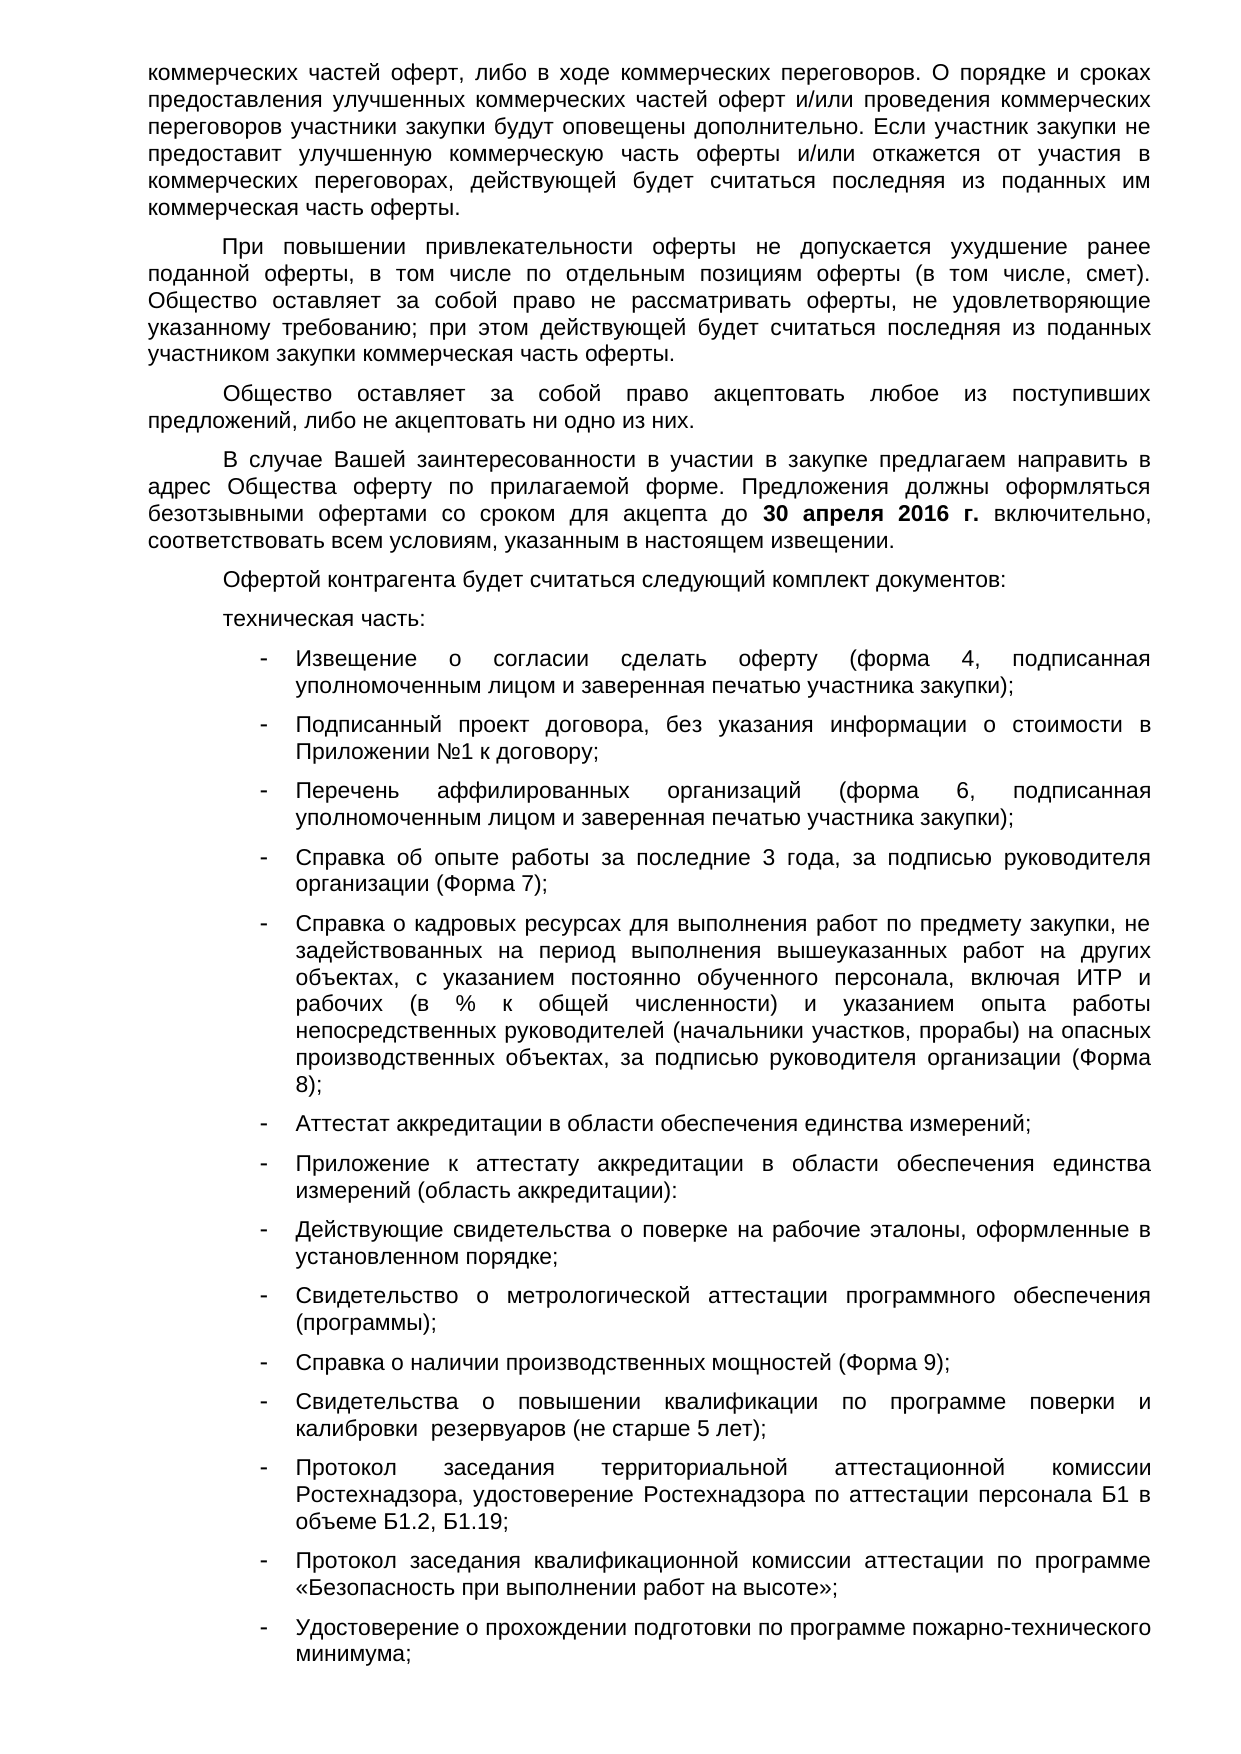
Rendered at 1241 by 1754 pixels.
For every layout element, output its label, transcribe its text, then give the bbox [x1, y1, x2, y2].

list Протокол заседания территориальной аттестационной комиссии Ростехнадзора, удостоверение Ростехнадзора по аттестации персонала Б1 в объеме Б1.2, Б1.19; [260, 1454, 1152, 1534]
list Аттестат аккредитации в области обеспечения единства измерений; [260, 1110, 1152, 1137]
list Удостоверение о прохождении подготовки по программе пожарно-технического минимума; [260, 1613, 1152, 1667]
list Приложение к аттестату аккредитации в области обеспечения единства измерений (область аккредитации): [260, 1150, 1152, 1203]
list Свидетельство о метрологической аттестации программного обеспечения (программы); [260, 1282, 1152, 1335]
list Справка о кадровых ресурсах для выполнения работ по предмету закупки, не задействованных на период выполнения вышеуказанных работ на других объектах, с указанием постоянно обученного персонала, включая ИТР и рабочих (в % к общей численности) и указанием опыта работы непосредственных руководителей (начальники участков, прорабы) на опасных производственных объектах, за подписью руководителя организации (Форма 8); [260, 910, 1152, 1097]
list Справка об опыте работы за последние 3 года, за подписью руководителя организации (Форма 7); [260, 843, 1152, 897]
text Общество оставляет за собой право акцептовать любое из поступивших предложений, либо не акцептовать ни одно из них. [148, 380, 1152, 433]
list Протокол заседания квалификационной комиссии аттестации по программе «Безопасность при выполнении работ на высоте»; [260, 1547, 1152, 1600]
text техническая часть: [148, 605, 1152, 632]
list При повышении привлекательности оферты не допускается ухудшение ранее поданной оферты, в том числе по отдельным позициям оферты (в том числе, смет). Общество оставляет за собой право не рассматривать оферты, не удовлетворяющие указанному требованию; при этом действующей будет считаться последняя из поданных участником закупки коммерческая часть оферты. [148, 233, 1152, 367]
text Офертой контрагента будет считаться следующий комплект документов: [148, 566, 1152, 592]
list Справка о наличии производственных мощностей (Форма 9); [260, 1348, 1152, 1375]
list Свидетельства о повышении квалификации по программе поверки и калибровки резервуаров (не старше 5 лет); [260, 1388, 1152, 1441]
text В случае Вашей заинтересованности в участии в закупке предлагаем направить в адрес Общества оферту по прилагаемой форме. Предложения должны оформляться безотзывными офертами со сроком для акцепта до 30 апреля 2016 г. включительно, соответствовать всем условиям, указанным в настоящем извещении. [148, 446, 1152, 553]
list Перечень аффилированных организаций (форма 6, подписанная уполномоченным лицом и заверенная печатью участника закупки); [260, 777, 1152, 830]
list Подписанный проект договора, без указания информации о стоимости в Приложении №1 к договору; [260, 711, 1152, 764]
list Действующие свидетельства о поверке на рабочие эталоны, оформленные в установленном порядке; [260, 1216, 1152, 1269]
list Извещение о согласии сделать оферту (форма 4, подписанная уполномоченным лицом и заверенная печатью участника закупки); [260, 645, 1152, 698]
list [148, 59, 1152, 220]
